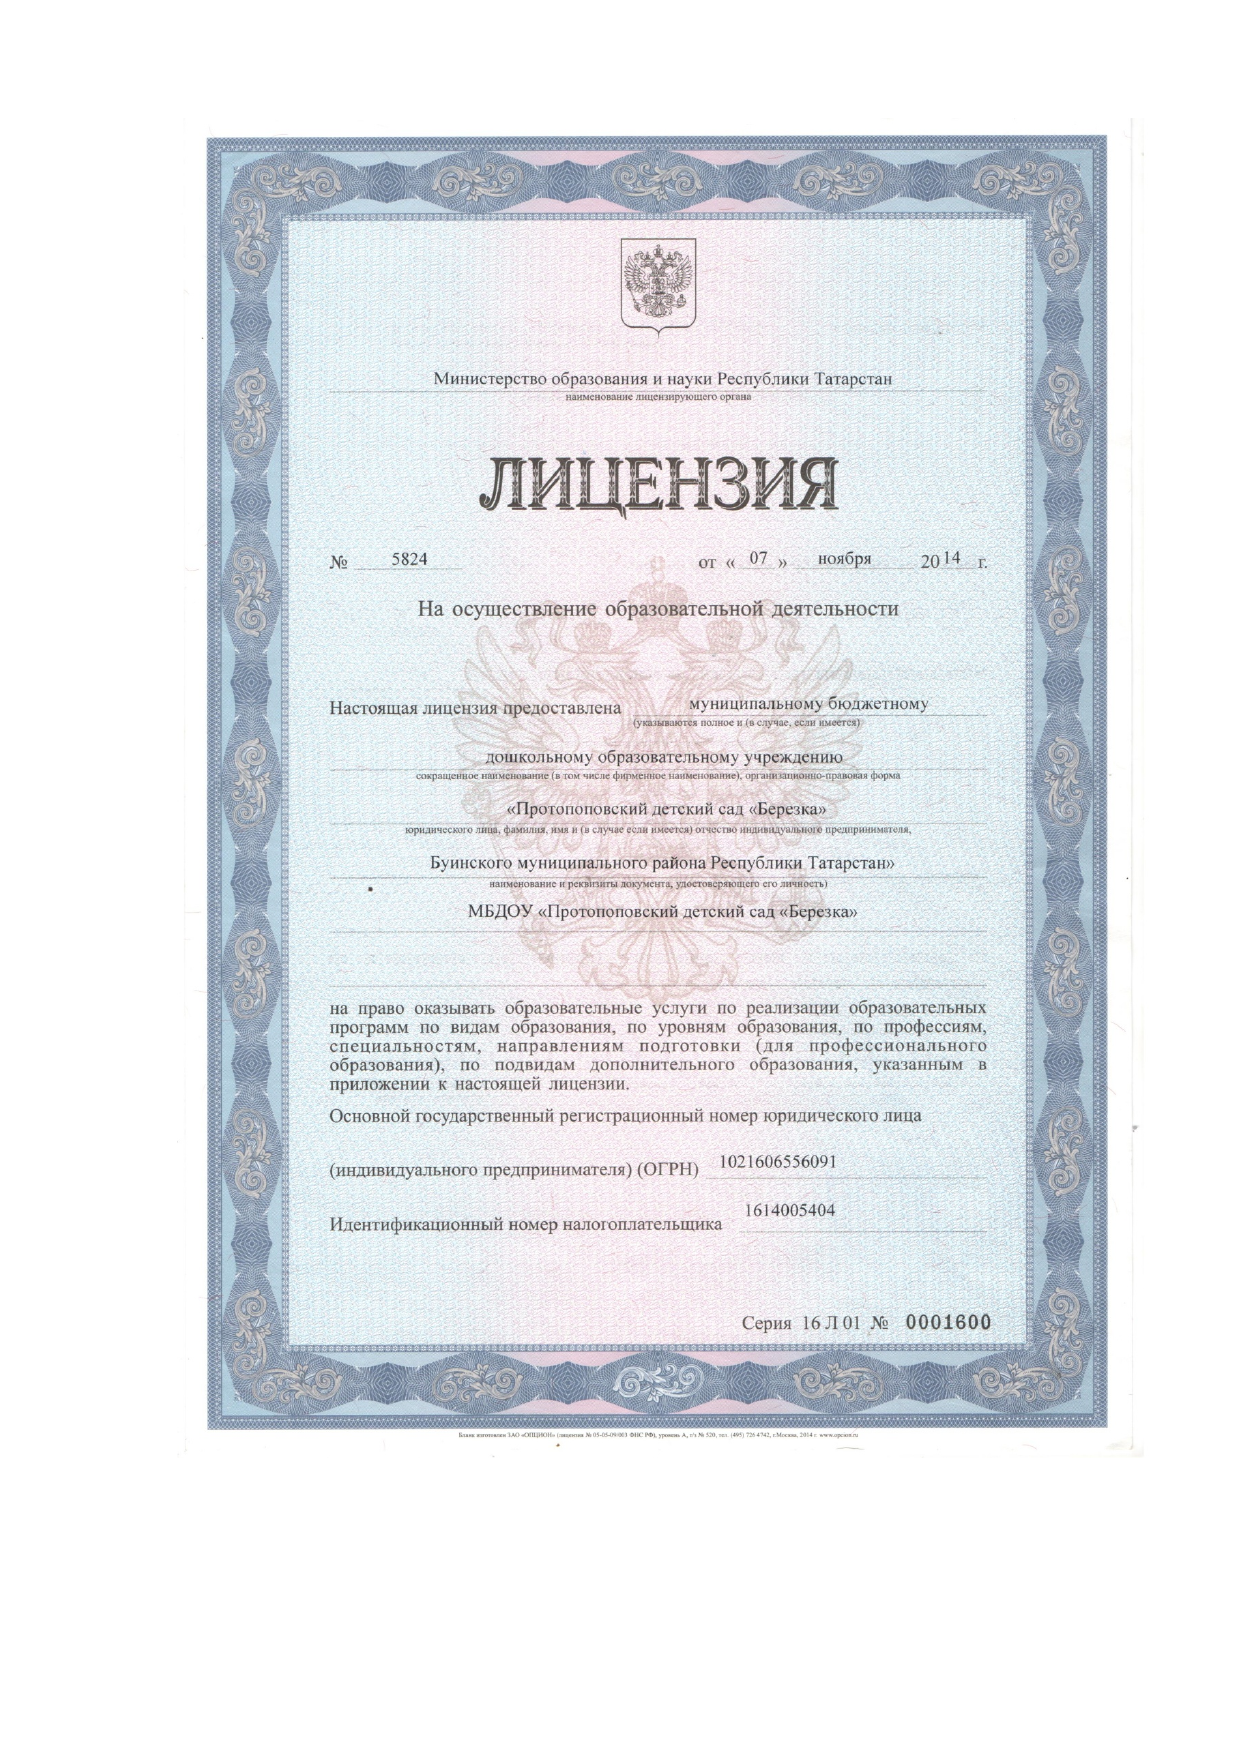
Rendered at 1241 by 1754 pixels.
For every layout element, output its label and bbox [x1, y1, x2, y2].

picture [177, 118, 1152, 1458]
